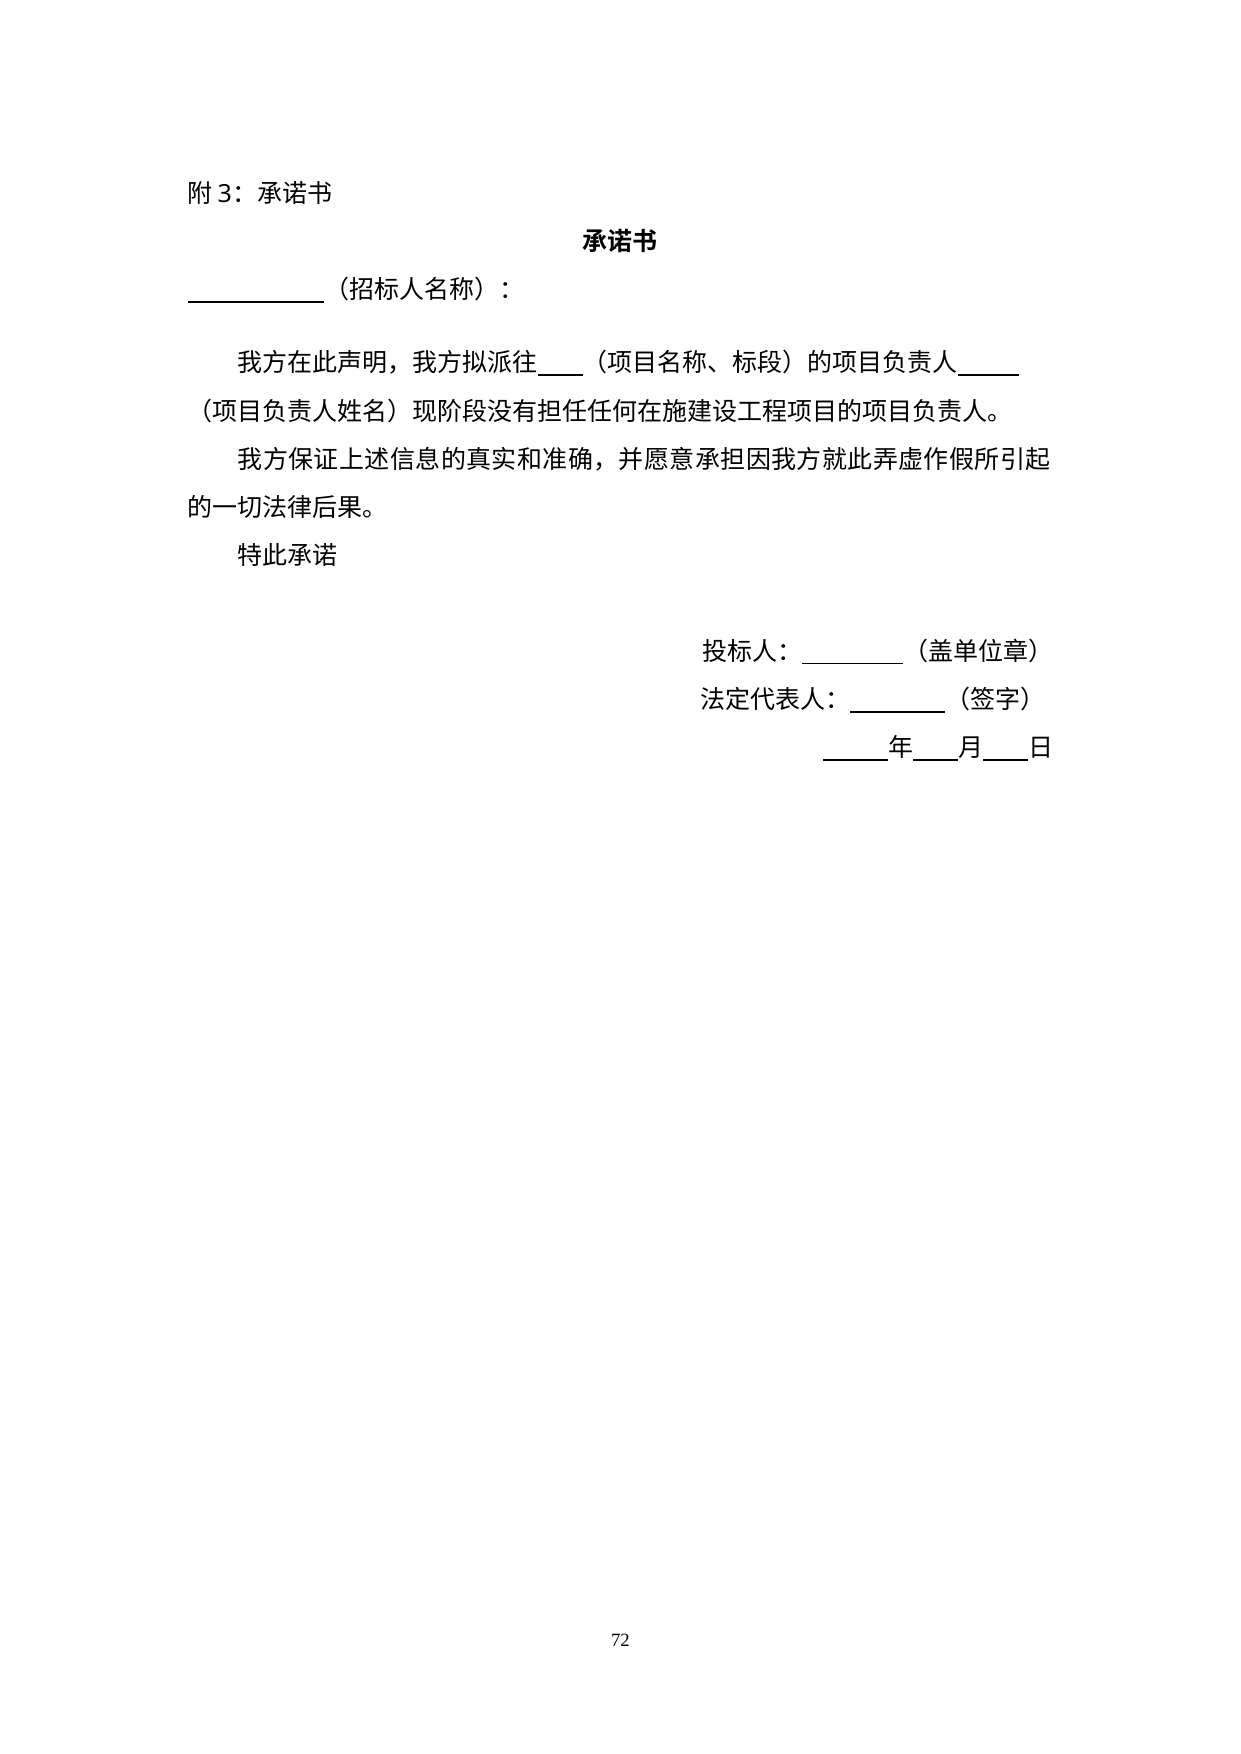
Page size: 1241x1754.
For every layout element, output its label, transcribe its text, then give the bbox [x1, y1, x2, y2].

text 我方保证上述信息的真实和准确，并愿意承担因我方就此弄虚作假所引起的一切法律后果。 [187, 433, 1053, 529]
text 投标人： （盖单位章） [187, 626, 1053, 674]
text 承诺书 [187, 216, 1053, 264]
text 特此承诺 [187, 529, 1053, 578]
text 附3：承诺书 [187, 168, 1053, 216]
text 年 月 日 [187, 722, 1053, 770]
text （招标人名称）： [187, 264, 1053, 312]
text 法定代表人： （签字） [187, 674, 1045, 722]
text 我方在此声明，我方拟派往 （项目名称、标段）的项目负责人 （项目负责人姓名）现阶段没有担任任何在施建设工程项目的项目负责人。 [187, 337, 1053, 433]
